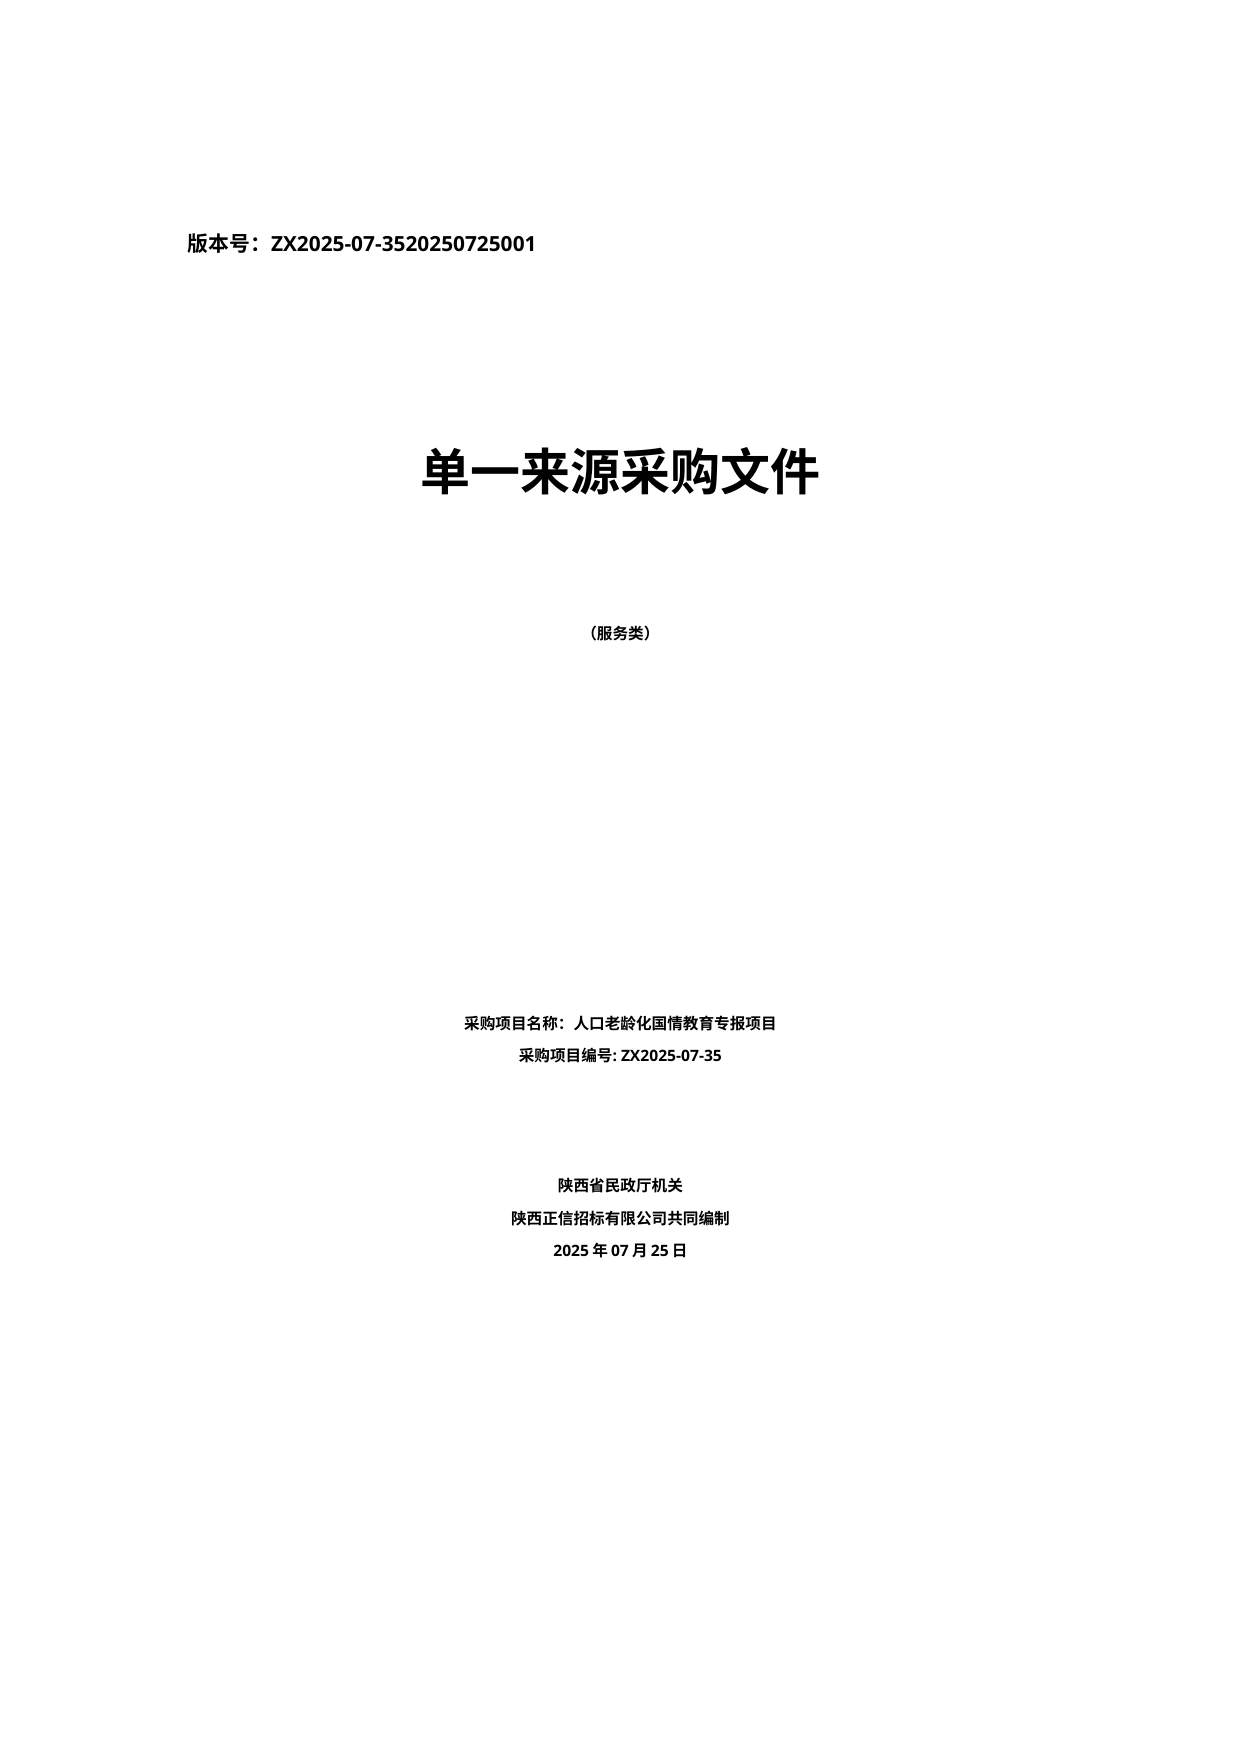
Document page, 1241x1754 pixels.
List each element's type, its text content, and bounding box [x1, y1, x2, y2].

text 版本号：ZX2025-07-3520250725001 [187, 227, 1053, 422]
text 2025年07月25日 [187, 1234, 1053, 1267]
text 陕西正信招标有限公司共同编制 [187, 1202, 1053, 1234]
text 单一来源采购文件 [187, 422, 1053, 617]
text （服务类） [187, 617, 1053, 1007]
text 采购项目编号: ZX2025-07-35 [187, 1039, 1053, 1169]
text 陕西省民政厅机关 [187, 1169, 1053, 1202]
text 采购项目名称：人口老龄化国情教育专报项目 [187, 1007, 1053, 1039]
